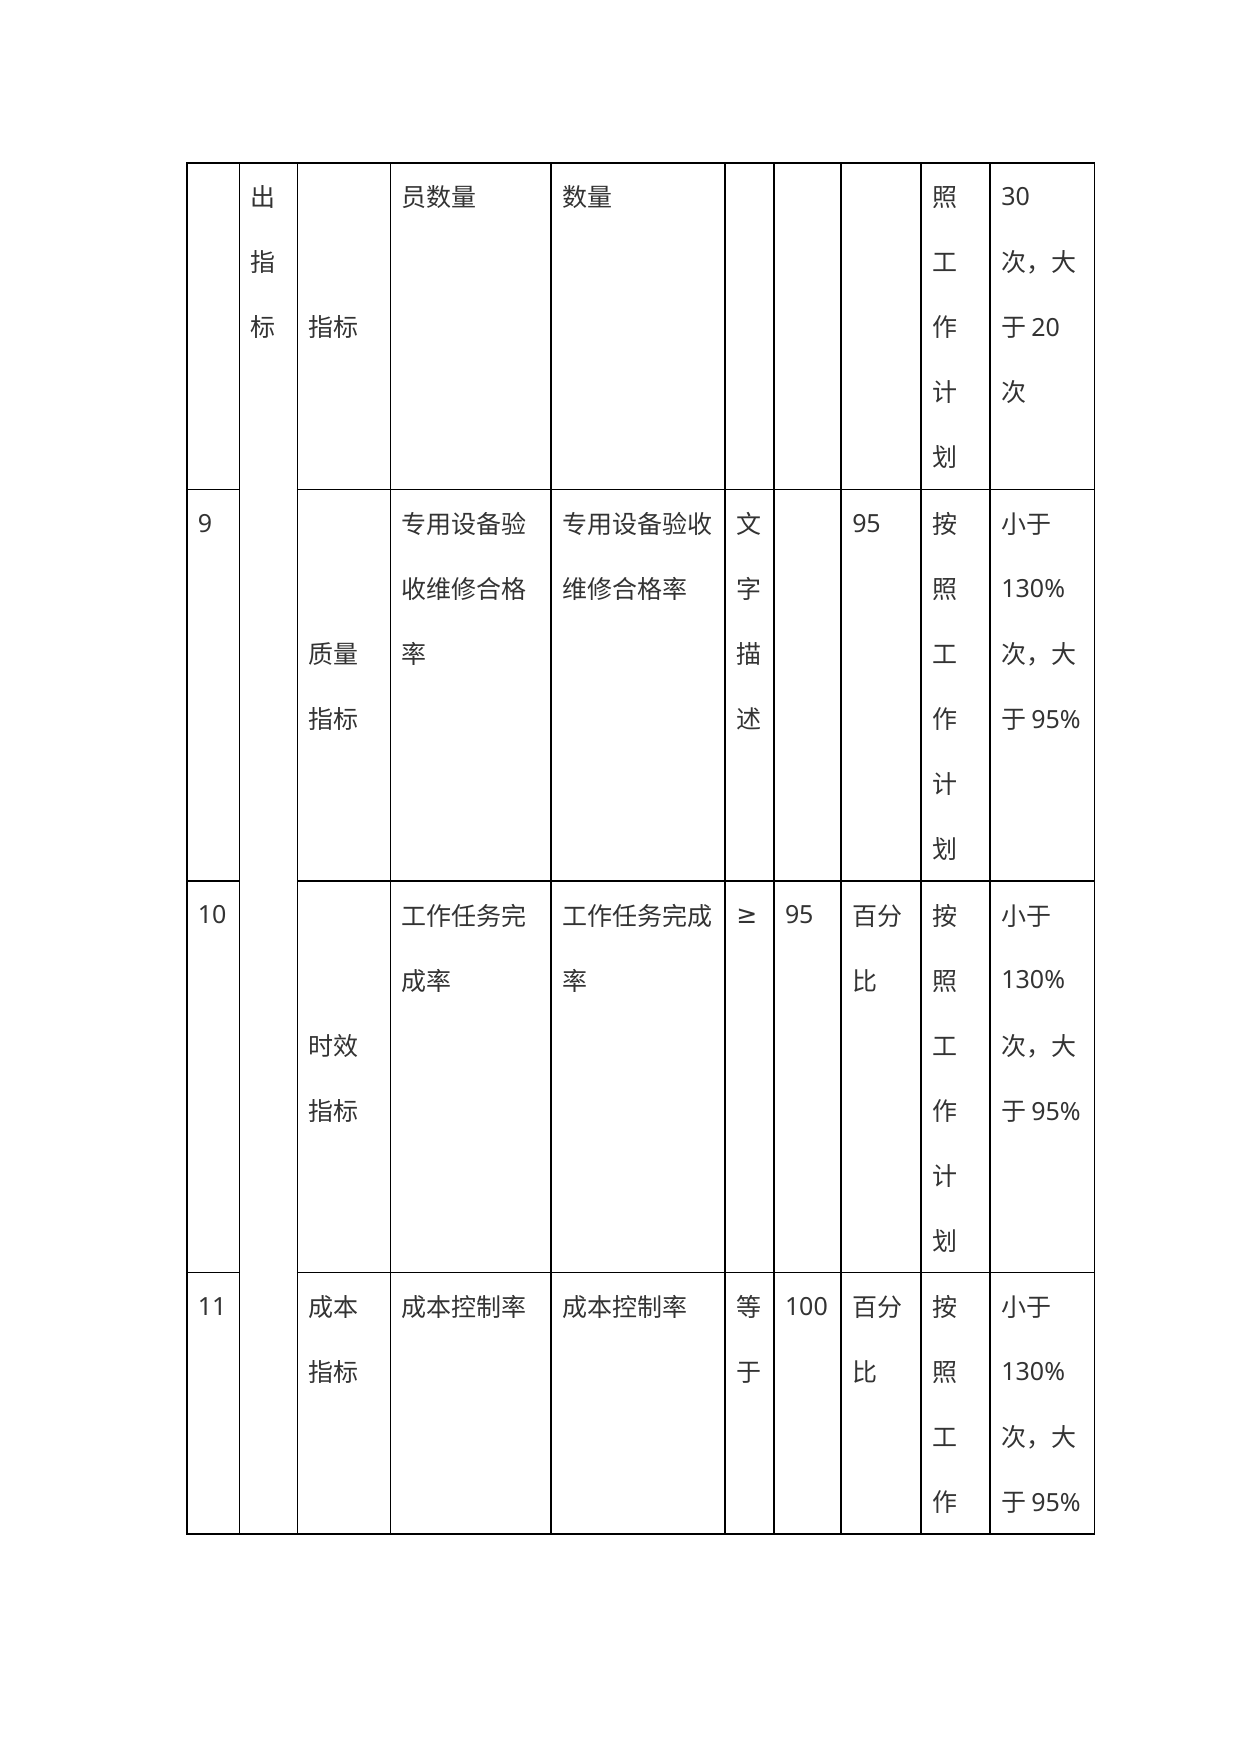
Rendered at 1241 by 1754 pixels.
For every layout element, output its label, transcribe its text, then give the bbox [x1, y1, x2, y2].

table_cell 质量指标 [298, 490, 390, 880]
table_cell 工作任务完成率 [391, 882, 550, 1272]
table_cell 聘请劳务人员数量 [552, 164, 724, 488]
table_cell 百分比 [842, 1273, 920, 1533]
table_cell 专用设备验收维修合格率 [391, 490, 550, 880]
table_cell 8 [188, 164, 239, 488]
table_cell 工作任务完成率 [552, 882, 724, 1272]
table_cell ≥ [726, 164, 773, 488]
table_cell 时效指标 [298, 882, 390, 1272]
table_cell 95 [775, 882, 840, 1272]
table_cell 聘请劳务人员数量 [391, 164, 550, 488]
table_cell 等于 [726, 1273, 773, 1533]
table_cell 按照工作计划 [922, 1273, 989, 1533]
table_cell 数量指标 [298, 164, 390, 488]
table_cell 小于130%次，大于95% [991, 882, 1094, 1272]
table_cell 百分比 [842, 882, 920, 1272]
table_cell 按照工作计划 [922, 164, 989, 488]
table_cell 9 [188, 490, 239, 880]
table_cell 小于130%次，大于95% [991, 490, 1094, 880]
table_cell 100 [775, 1273, 840, 1533]
table_cell 20 [775, 164, 840, 488]
table_cell 按照工作计划 [922, 490, 989, 880]
table_cell 成本指标 [298, 1273, 390, 1533]
table_cell 次 [842, 164, 920, 488]
table_cell 小于30次，大于20次 [991, 164, 1094, 488]
table_cell 按照工作计划 [922, 882, 989, 1272]
table_cell ≥ [726, 882, 773, 1272]
table_cell 10 [188, 882, 239, 1272]
table_cell 成本控制率 [552, 1273, 724, 1533]
table_cell 文字描述 [726, 490, 773, 880]
table_cell 95 [842, 490, 920, 880]
table_cell [775, 490, 840, 880]
table_cell 小于130%次，大于95% [991, 1273, 1094, 1533]
table_cell 专用设备验收维修合格率 [552, 490, 724, 880]
table_cell 11 [188, 1273, 239, 1533]
table_cell 产出指标 [240, 164, 297, 1533]
table_cell 成本控制率 [391, 1273, 550, 1533]
